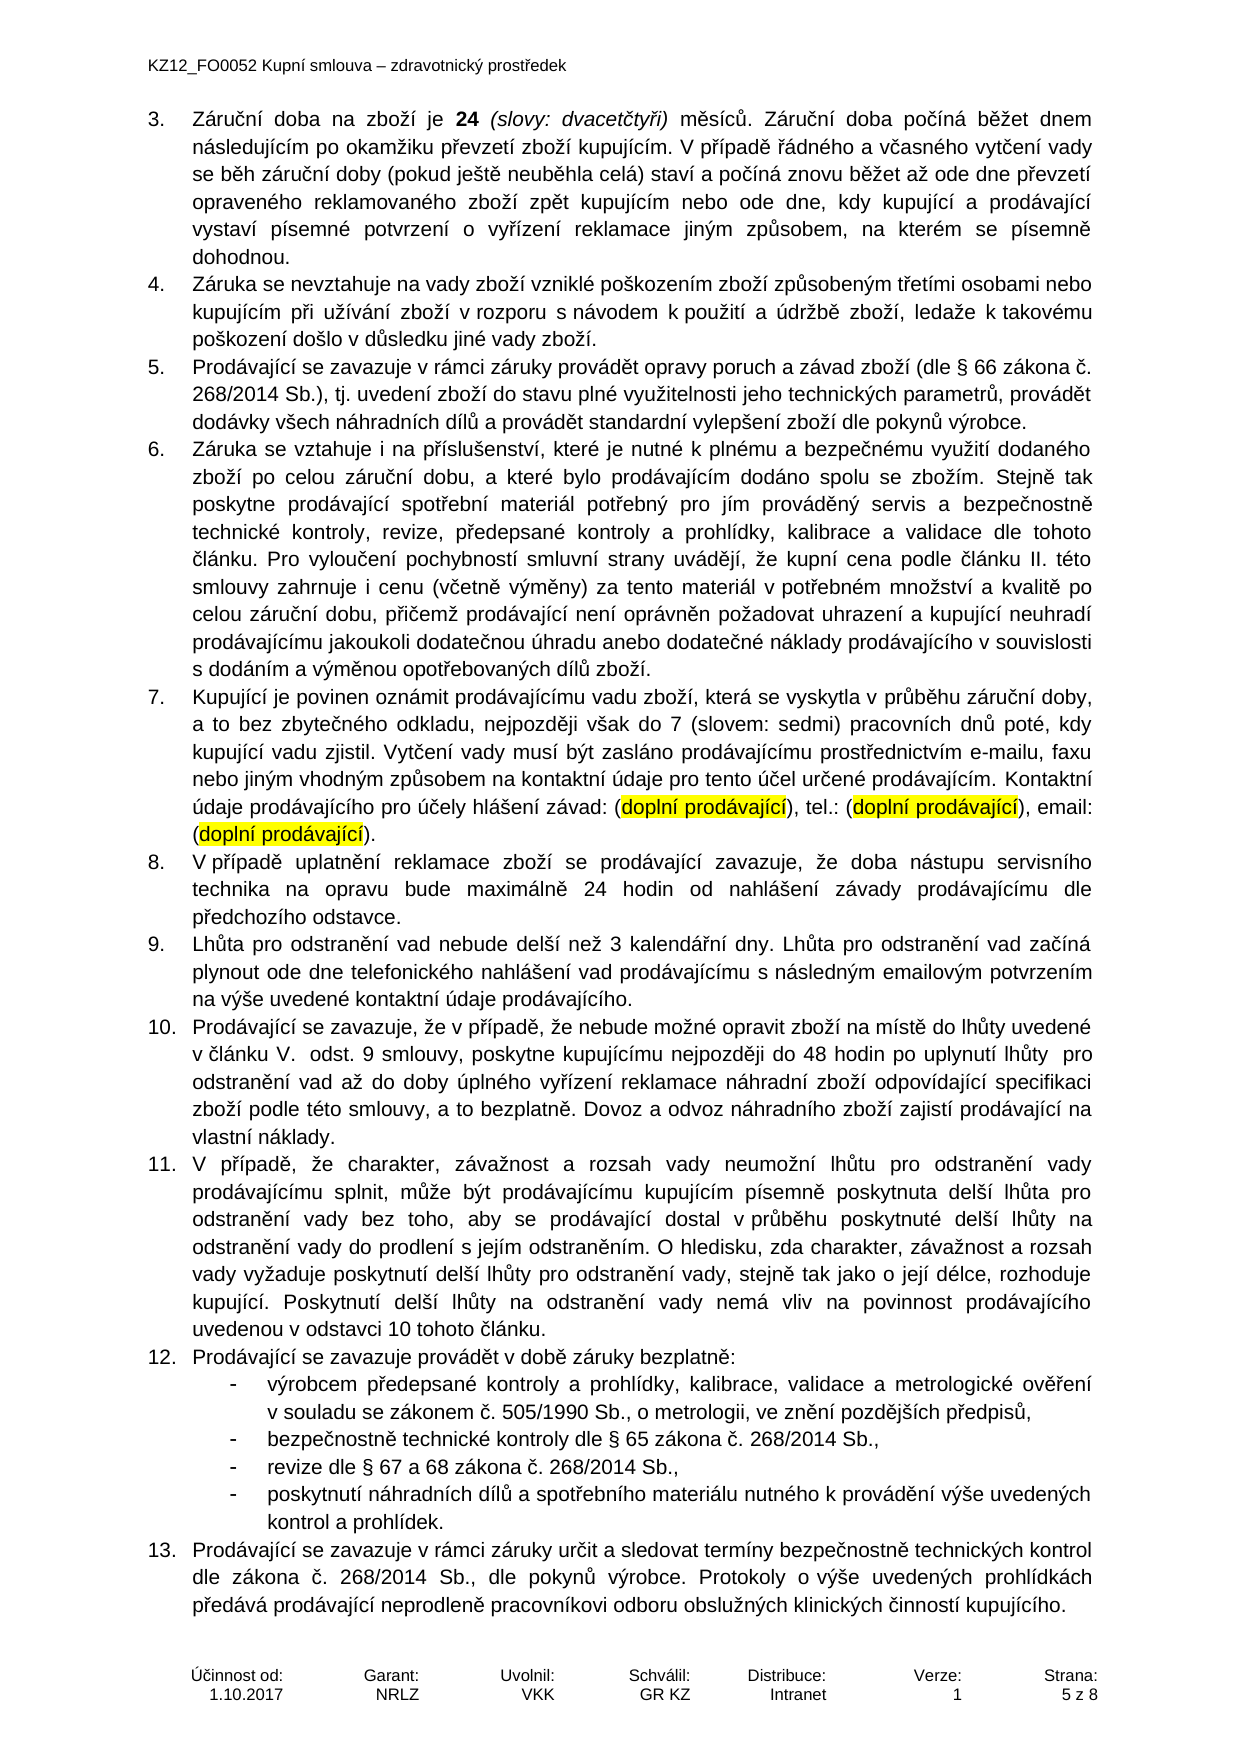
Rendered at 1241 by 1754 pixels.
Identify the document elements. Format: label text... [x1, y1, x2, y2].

list poskytnutí náhradních dílů a spotřebního materiálu nutného k provádění výše uvedených kontrol a prohlídek. [229, 1482, 1093, 1534]
list revize dle § 68 zákona č. 268/2014 Sb., [229, 1455, 1093, 1479]
list Lhůta pro odstranění vad nebude delší než 3 kalendářní dny. Lhůta pro odstranění vad začíná plynout ode dne telefonického nahlášení vad prodávajícímu s následným emailovým potvrzením na výše uvedené kontaktní údaje prodávajícího. [148, 932, 1093, 1011]
list Záruka se nevztahuje na vady zboží vzniklé poškozením zboží způsobeným třetími osobami nebo kupujícím při užívání zboží v rozporu s návodem k použití a údržbě zboží, ledaže k takovému poškození došlo v důsledku jiné vady zboží. [148, 272, 1093, 351]
list Záruka se vztahuje i na příslušenství, které je nutné k plnému a bezpečnému využití dodaného zboží po celou záruční dobu, a které bylo prodávajícím dodáno spolu se zbožím. Stejně tak poskytne prodávající spotřební materiál potřebný pro jím prováděný servis a bezpečnostně technické kontroly, revize, předepsané kontroly a prohlídky, kalibrace a validace dle tohoto článku. Pro vyloučení pochybností smluvní strany uvádějí, že kupní cena podle článku II. této smlouvy zahrnuje i cenu (včetně výměny) za tento materiál v potřebném množství a kvalitě po celou záruční dobu, přičemž prodávající není oprávněn požadovat uhrazení a kupující neuhradí prodávajícímu jakoukoli dodatečnou úhradu anebo dodatečné náklady prodávajícího v souvislosti s dodáním a výměnou opotřebovaných dílů zboží. [148, 437, 1093, 681]
list Záruční doba na zboží je 24 (slovy: dvacetčtyři) měsíců. Záruční doba počíná běžet dnem následujícím po okamžiku převzetí zboží kupujícím. V případě řádného a včasného vytčení vady se běh záruční doby (pokud ještě neuběhla celá) staví a počíná znovu běžet až ode dne převzetí opraveného reklamovaného zboží zpět kupujícím nebo ode dne, kdy kupující a prodávající vystaví písemné potvrzení o vyřízení reklamace jiným způsobem, na kterém se písemně dohodnou. [148, 107, 1093, 268]
list Prodávající se zavazuje provádět v době záruky bezplatně: [148, 1344, 1093, 1368]
list výrobcem předepsané kontroly a prohlídky, kalibrace, validace a metrologické ověření v souladu se zákonem č. 505/1990 Sb., o metrologii, ve znění pozdějších předpisů, [229, 1372, 1093, 1423]
list bezpečnostně technické kontroly dle § 65 zákona č. 268/2014 Sb., [229, 1427, 1093, 1451]
list Prodávající se zavazuje v rámci záruky provádět opravy poruch a závad zboží (dle § 66 zákona č. 268/2014 Sb.), tj. uvedení zboží do stavu plné využitelnosti jeho technických parametrů, provádět dodávky všech náhradních dílů a provádět standardní vylepšení zboží dle pokynů výrobce. [148, 354, 1093, 433]
list Kupující je povinen oznámit prodávajícímu vadu zboží, která se vyskytla v průběhu záruční doby, a to bez zbytečného odkladu, nejpozději však do 7 (slovem: sedmi) pracovních dnů poté, kdy kupující vadu zjistil. Vytčení vady musí být zasláno prodávajícímu prostřednictvím e-mailu, faxu nebo jiným vhodným způsobem na kontaktní údaje pro tento účel určené prodávajícím. Kontaktní údaje prodávajícího pro účely hlášení závad: (doplní prodávající), tel.: (doplní prodávající), email: (doplní prodávající). [148, 684, 1093, 846]
list Prodávající se zavazuje, že v případě, že nebude možné opravit zboží na místě do lhůty uvedené v článku V. odst. 9 smlouvy, poskytne kupujícímu nejpozději do 48 hodin po uplynutí lhůty pro odstranění vad až do doby úplného vyřízení reklamace náhradní zboží odpovídající specifikaci zboží podle této smlouvy, a to bezplatně. Dovoz a odvoz náhradního zboží zajistí prodávající na vlastní náklady. [148, 1014, 1093, 1148]
list V případě uplatnění reklamace zboží se prodávající zavazuje, že doba nástupu servisního technika na opravu bude maximálně 24 hodin od nahlášení závady prodávajícímu dle předchozího odstavce. [148, 849, 1093, 928]
list V případě, že charakter, závažnost a rozsah vady neumožní lhůtu pro odstranění vady prodávajícímu splnit, může být prodávajícímu kupujícím písemně poskytnuta delší lhůta pro odstranění vady bez toho, aby se prodávající dostal v průběhu poskytnuté delší lhůty na odstranění vady do prodlení s jejím odstraněním. O hledisku, zda charakter, závažnost a rozsah vady vyžaduje poskytnutí delší lhůty pro odstranění vady, stejně tak jako o její délce, rozhoduje kupující. Poskytnutí delší lhůty na odstranění vady nemá vliv na povinnost prodávajícího uvedenou v odstavci 10 tohoto článku. [148, 1152, 1093, 1341]
list Prodávající se zavazuje v rámci záruky určit a sledovat termíny bezpečnostně technických kontrol dle zákona č. 268/2014 Sb., dle pokynů výrobce. Protokoly o výše uvedených prohlídkách předává prodávající neprodleně pracovníkovi odboru obslužných klinických činností kupujícího. [148, 1537, 1093, 1616]
